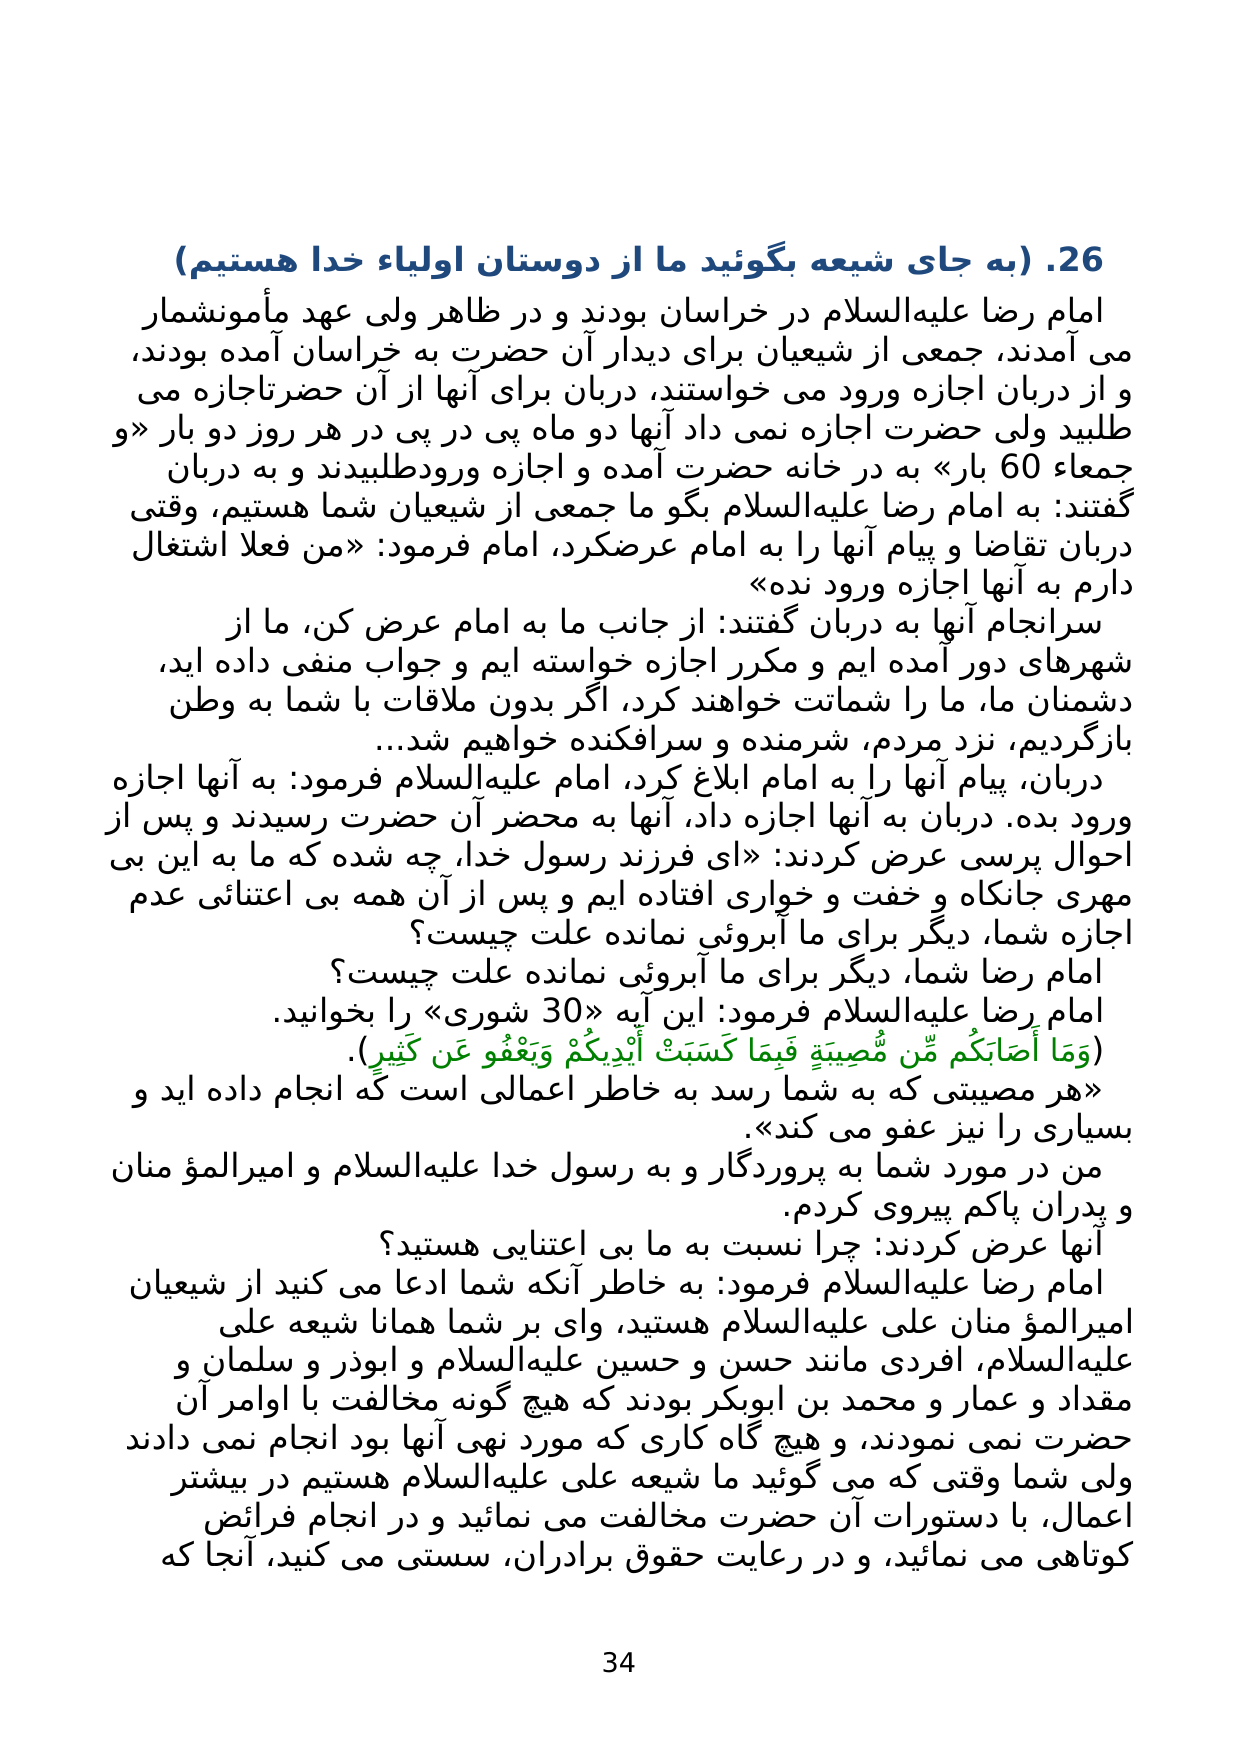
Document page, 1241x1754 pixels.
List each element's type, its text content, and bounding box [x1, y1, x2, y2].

text امام رضا شما، ديگر براى ما آبروئى نمانده علت چيست؟ [103, 952, 1134, 991]
text «هر مصيبتى كه به شما رسد به خاطر اعمالى است كه انجام داده ايد و بسيارى را نيز عفو مى كند». [103, 1069, 1134, 1147]
text سرانجام آنها به دربان گفتند: از جانب ما به امام عرض كن، ما از شهرهاى دور آمده ايم و مكرر اجازه خواسته ايم و جواب منفى داده ايد، دشمنان ما، ما را شماتت خواهند كرد، اگر بدون ملاقات با شما به وطن بازگرديم، نزد مردم، شرمنده و سرافكنده خواهيم شد... [103, 603, 1134, 758]
text دربان، پيام آنها را به امام ابلاغ كرد، امام عليه‌السلام فرمود: به آنها اجازه ورود بده. دربان به آنها اجازه داد، آنها به محضر آن حضرت رسيدند و پس از احوال پرسى عرض كردند: «اى فرزند رسول خدا، چه شده كه ما به اين بى مهرى جانكاه و خفت و خوارى افتاده ايم و پس از آن همه بى اعتنائى عدم اجازه شما، ديگر براى ما آبروئى نمانده علت چيست؟ [103, 758, 1134, 952]
text امام رضا عليه‌السلام فرمود: اين آيه «30 شورى» را بخوانيد. [103, 991, 1134, 1030]
text (وَمَا أَصَابَكُم مِّن مُّصِيبَةٍ فَبِمَا كَسَبَتْ أَيْدِيكُمْ وَيَعْفُو عَن كَثِيرٍ). [103, 1030, 1134, 1069]
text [103, 1263, 1134, 1574]
text امام رضا عليه‌السلام در خراسان بودند و در ظاهر ولى عهد مأمونشمار مى آمدند، جمعى از شيعيان براى ديدار آن حضرت به خراسان آمده بودند، و از دربان اجازه ورود مى خواستند، دربان براى آنها از آن حضرتاجازه مى طلبيد ولى حضرت اجازه نمى داد آنها دو ماه پى در پى در هر روز دو بار «و جمعاء 60 بار» به در خانه حضرت آمده و اجازه ورودطلبيدند و به دربان گفتند: به امام رضا عليه‌السلام بگو ما جمعى از شيعيان شما هستيم، وقتى دربان تقاضا و پيام آنها را به امام عرضكرد، امام فرمود: «من فعلا اشتغال دارم به آنها اجازه ورود نده» [103, 292, 1134, 603]
text من در مورد شما به پروردگار و به رسول خدا عليه‌السلام و اميرالمؤ منان و پدران پاكم پيروى كردم. [103, 1147, 1134, 1224]
text آنها عرض كردند: چرا نسبت به ما بى اعتنايى هستيد؟ [103, 1224, 1134, 1263]
subtitle 26. (به جاى شيعه بگوئيد ما از دوستان اولياء خدا هستيم) [103, 241, 1134, 279]
